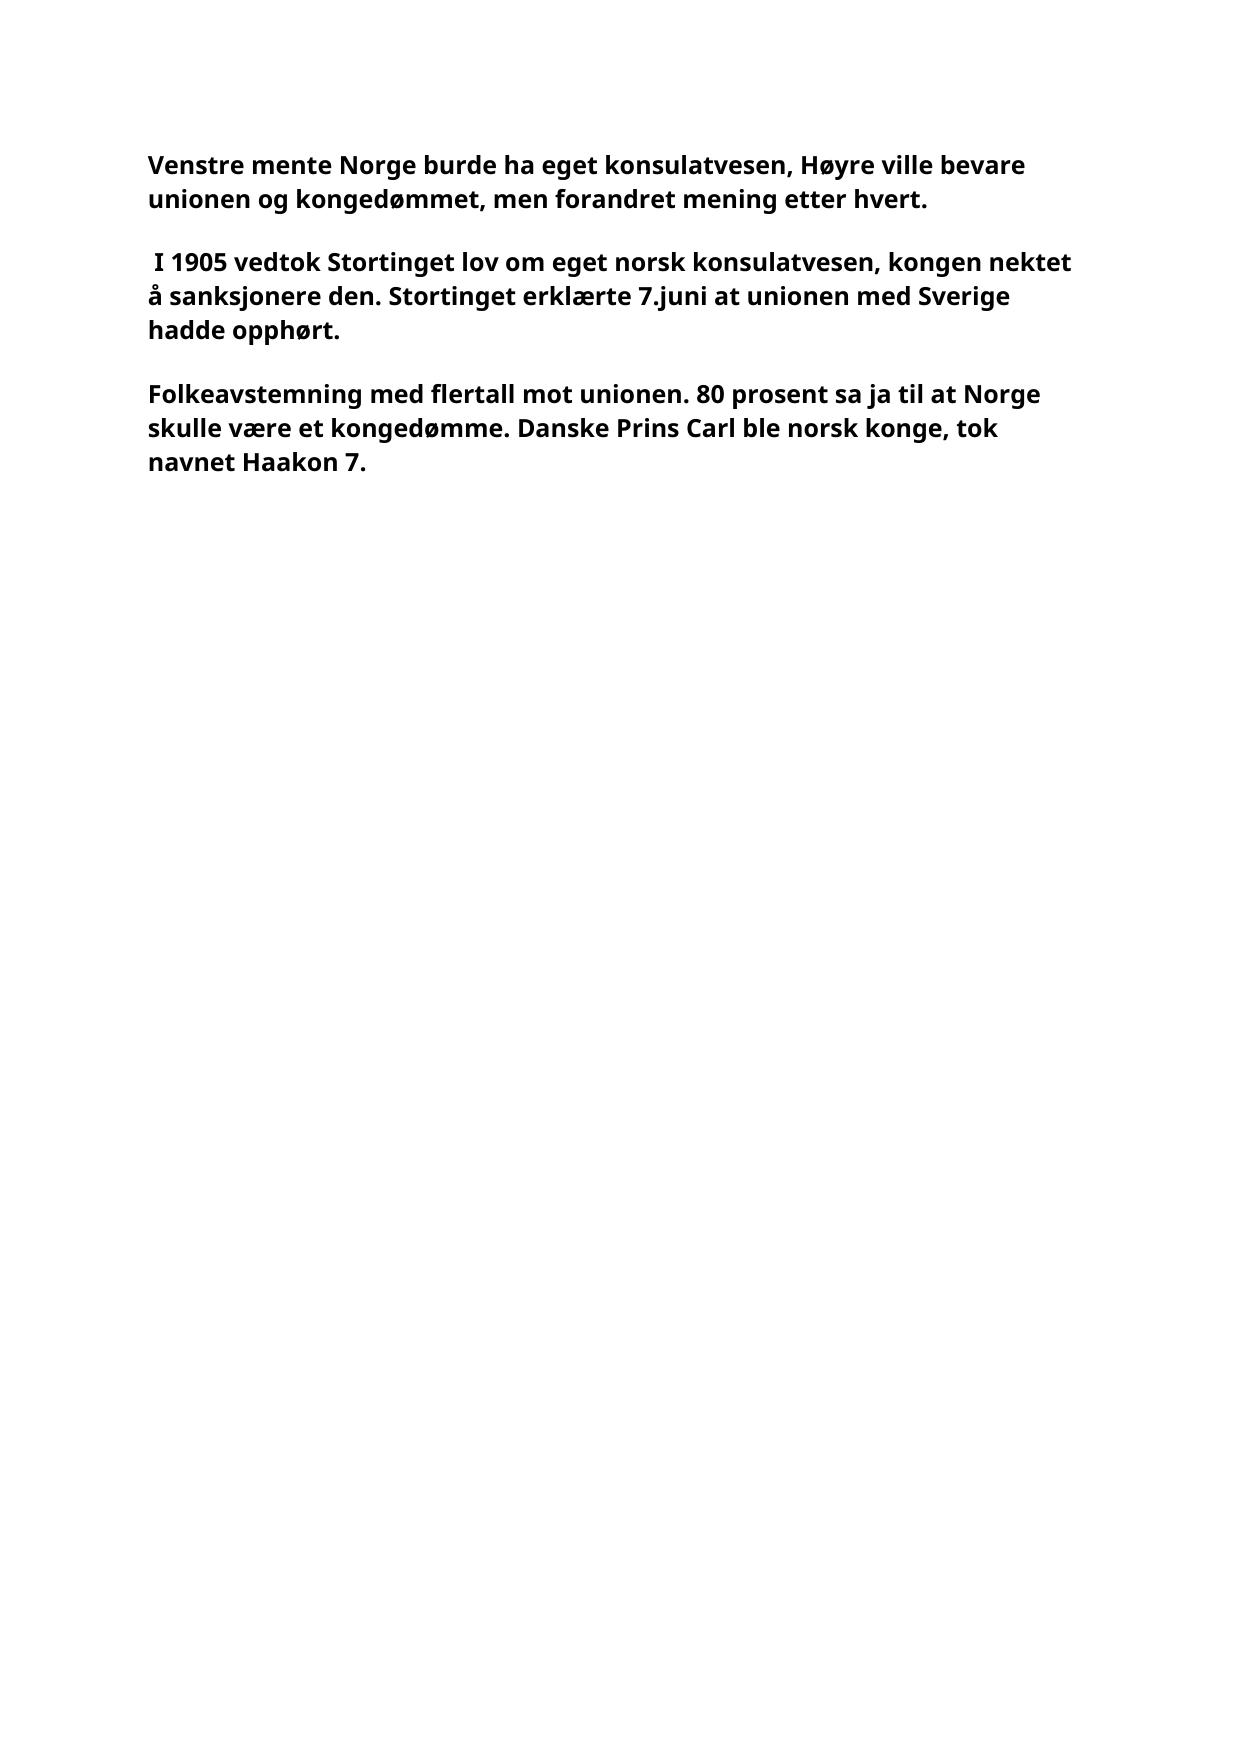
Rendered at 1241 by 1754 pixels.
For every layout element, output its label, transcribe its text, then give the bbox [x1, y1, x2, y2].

text Venstre mente Norge burde ha eget konsulatvesen, Høyre ville bevare unionen og kongedømmet, men forandret mening etter hvert. [148, 148, 1093, 216]
text Folkeavstemning med flertall mot unionen. 80 prosent sa ja til at Norge skulle være et kongedømme. Danske Prins Carl ble norsk konge, tok navnet Haakon 7. [148, 376, 1093, 478]
text I 1905 vedtok Stortinget lov om eget norsk konsulatvesen, kongen nektet å sanksjonere den. Stortinget erklærte 7.juni at unionen med Sverige hadde opphørt. [148, 245, 1093, 347]
